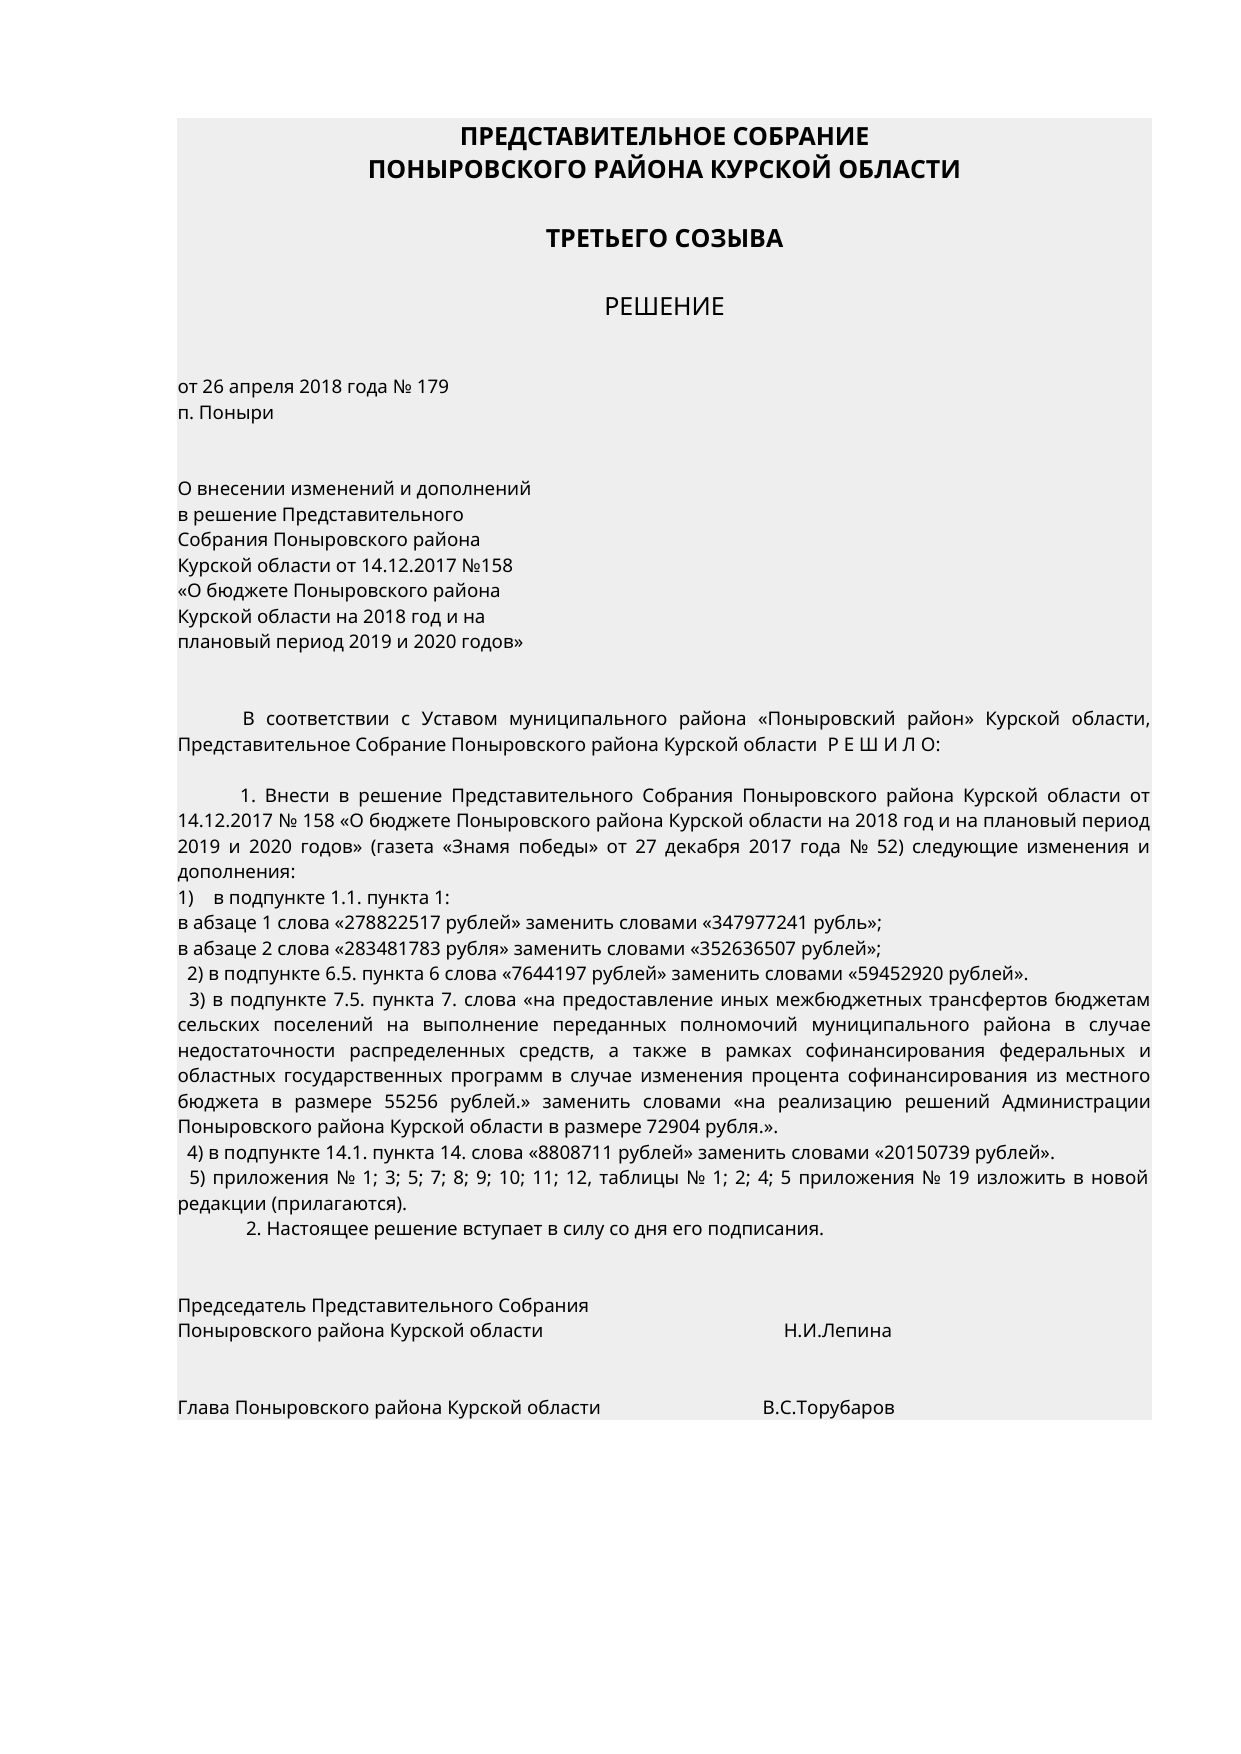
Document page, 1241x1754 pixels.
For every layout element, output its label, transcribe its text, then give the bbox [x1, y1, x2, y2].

text в абзаце 2 слова «283481783 рубля» заменить словами «352636507 рублей»; [177, 935, 1152, 961]
text Глава Поныровского района Курской области В.С.Торубаров [177, 1394, 1152, 1420]
text ТРЕТЬЕГО СОЗЫВА [177, 220, 1152, 254]
text 5) приложения № 1; 3; 5; 7; 8; 9; 10; 11; 12, таблицы № 1; 2; 4; 5 приложения № 19 изложить в новой редакции (прилагаются). [177, 1165, 1152, 1216]
text в решение Представительного [177, 501, 1152, 527]
text 4) в подпункте 14.1. пункта 14. слова «8808711 рублей» заменить словами «20150739 рублей». [177, 1139, 1152, 1165]
text 3) в подпункте 7.5. пункта 7. слова «на предоставление иных межбюджетных трансфертов бюджетам сельских поселений на выполнение переданных полномочий муниципального района в случае недостаточности распределенных средств, а также в рамках софинансирования федеральных и областных государственных программ в случае изменения процента софинансирования из местного бюджета в размере 55256 рублей.» заменить словами «на реализацию решений Администрации Поныровского района Курской области в размере 72904 рубля.». [177, 986, 1152, 1139]
text п. Поныри [177, 399, 1152, 424]
text О внесении изменений и дополнений [177, 476, 1152, 501]
text плановый период 2019 и 2020 годов» [177, 629, 1152, 654]
text от 26 апреля 2018 года № 179 [177, 373, 1152, 399]
subtitle ПРЕДСТАВИТЕЛЬНОЕ СОБРАНИЕ [177, 118, 1152, 152]
text ПОНЫРОВСКОГО РАЙОНА КУРСКОЙ ОБЛАСТИ [177, 152, 1152, 186]
text «О бюджете Поныровского района [177, 578, 1152, 603]
text Курской области на 2018 год и на [177, 603, 1152, 629]
text Курской области от 14.12.2017 №158 [177, 552, 1152, 578]
text 2) в подпункте 6.5. пункта 6 слова «7644197 рублей» заменить словами «59452920 рублей». [177, 961, 1152, 986]
text 1. Внести в решение Представительного Собрания Поныровского района Курской области от 14.12.2017 № 158 «О бюджете Поныровского района Курской области на 2018 год и на плановый период 2019 и 2020 годов» (газета «Знамя победы» от 27 декабря 2017 года № 52) следующие изменения и дополнения: [177, 782, 1152, 884]
text Председатель Представительного Собрания [177, 1292, 1152, 1318]
text РЕШЕНИЕ [177, 288, 1152, 322]
text Поныровского района Курской области Н.И.Лепина [177, 1318, 1152, 1343]
text 1) в подпункте 1.1. пункта 1: [177, 884, 1152, 909]
text в абзаце 1 слова «278822517 рублей» заменить словами «347977241 рубль»; [177, 909, 1152, 935]
text Собрания Поныровского района [177, 527, 1152, 552]
text В соответствии с Уставом муниципального района «Поныровский район» Курской области, Представительное Собрание Поныровского района Курской области Р Е Ш И Л О: [177, 705, 1152, 756]
text 2. Настоящее решение вступает в силу со дня его подписания. [177, 1216, 1152, 1241]
